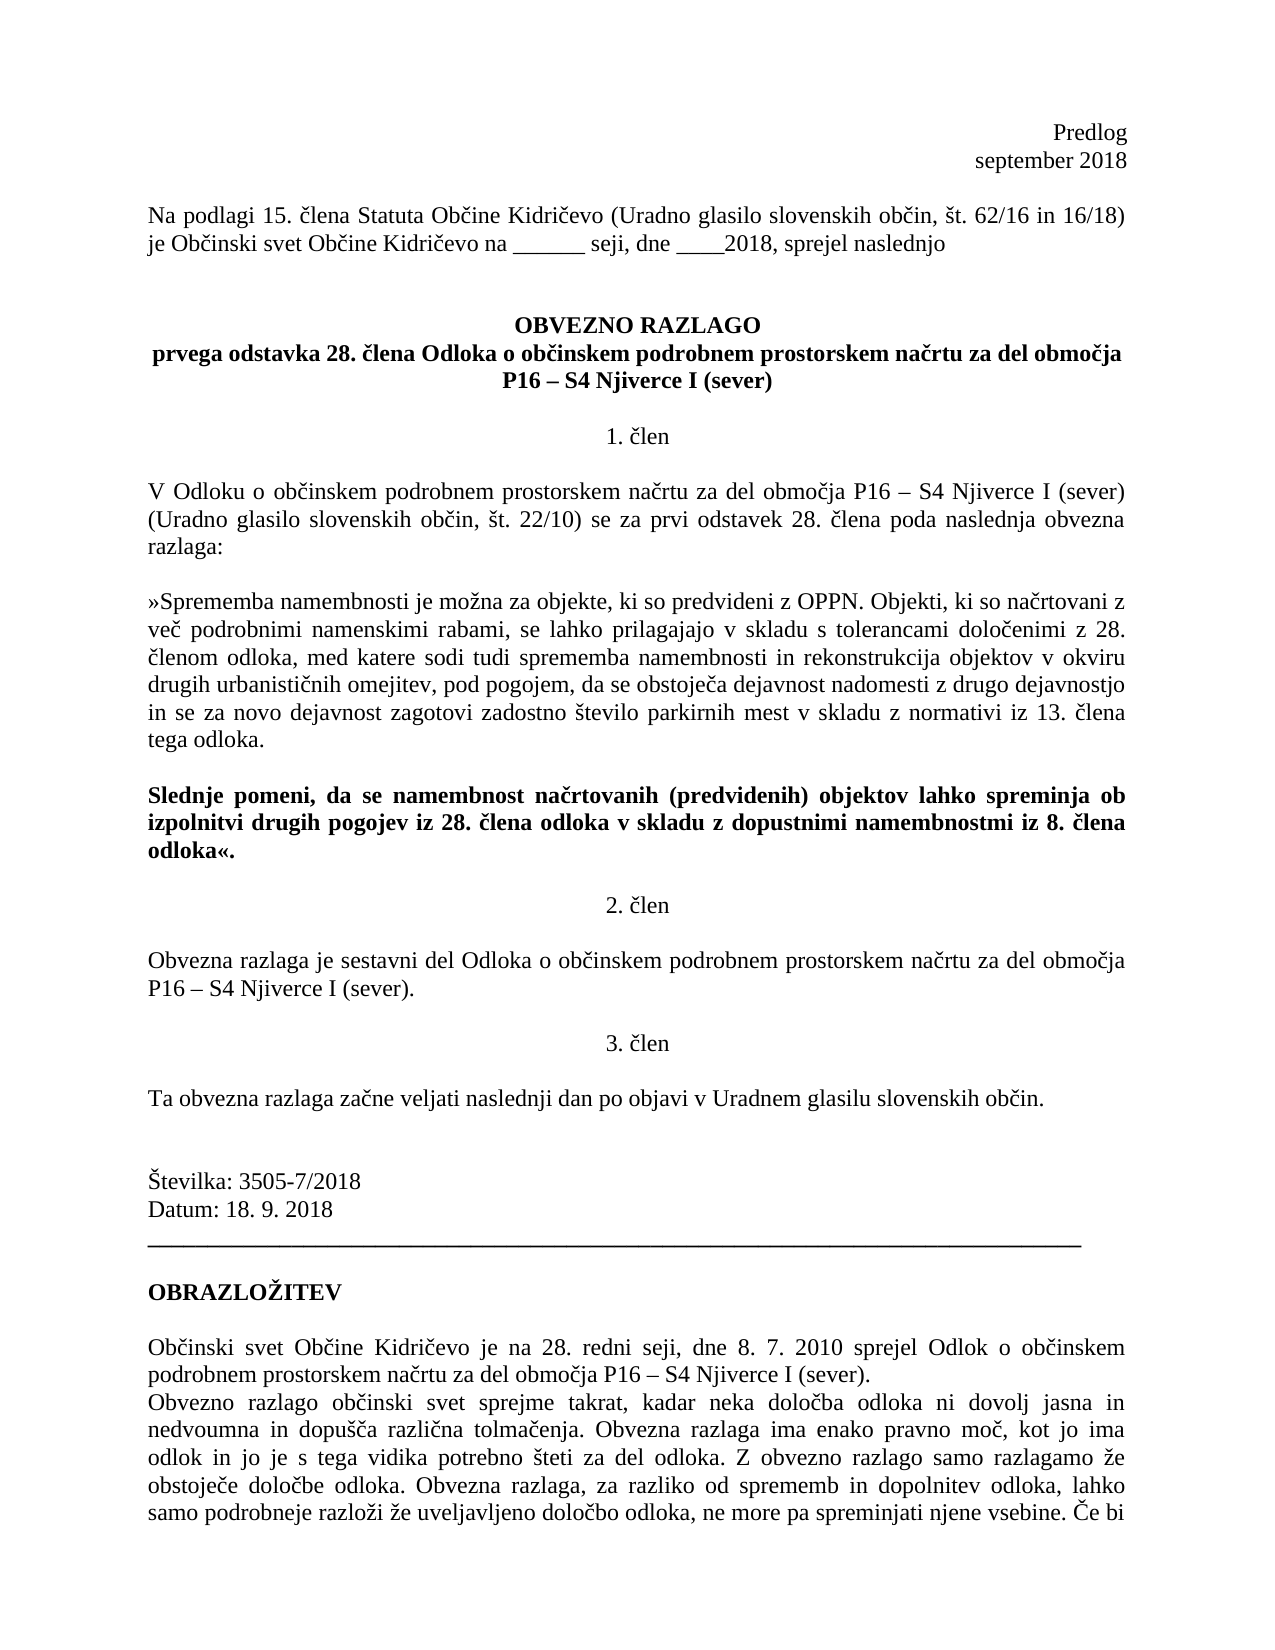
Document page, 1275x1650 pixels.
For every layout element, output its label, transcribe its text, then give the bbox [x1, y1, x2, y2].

text 1. člen [148, 422, 1127, 449]
text Na podlagi 15. člena Statuta Občine Kidričevo (Uradno glasilo slovenskih občin, št. 62/16 in 16/18) je Občinski svet Občine Kidričevo na ______ seji, dne ____2018, sprejel naslednjo [148, 201, 1127, 256]
text september 2018 [899, 146, 1127, 173]
text Slednje pomeni, da se namembnost načrtovanih (predvidenih) objektov lahko spreminja ob izpolnitvi drugih pogojev iz 28. člena odloka v skladu z dopustnimi namembnostmi iz 8. člena odloka«. [148, 781, 1127, 863]
text OBVEZNO RAZLAGO [148, 311, 1127, 339]
text 3. člen [148, 1029, 1127, 1057]
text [148, 1388, 1127, 1526]
text Obvezna razlaga je sestavni del Odloka o občinskem podrobnem prostorskem načrtu za del območja P16 – S4 Njiverce I (sever). [148, 946, 1127, 1001]
text V Odloku o občinskem podrobnem prostorskem načrtu za del območja P16 – S4 Njiverce I (sever) (Uradno glasilo slovenskih občin, št. 22/10) se za prvi odstavek 28. člena poda naslednja obvezna razlaga: [148, 477, 1127, 560]
text Datum: 18. 9. 2018 [148, 1195, 1127, 1222]
text Številka: 3505-7/2018 [148, 1167, 1127, 1195]
text prvega odstavka 28. člena Odloka o občinskem podrobnem prostorskem načrtu za del območja P16 – S4 Njiverce I (sever) [148, 339, 1127, 394]
text 2. člen [148, 891, 1127, 919]
text Občinski svet Občine Kidričevo je na 28. redni seji, dne 8. 7. 2010 sprejel Odlok o občinskem podrobnem prostorskem načrtu za del območja P16 – S4 Njiverce I (sever). [148, 1333, 1127, 1388]
text Predlog [148, 118, 1127, 146]
text ______________________________________________________________________________ [148, 1222, 1127, 1250]
text OBRAZLOŽITEV [148, 1277, 1127, 1305]
text »Sprememba namembnosti je možna za objekte, ki so predvideni z OPPN. Objekti, ki so načrtovani z več podrobnimi namenskimi rabami, se lahko prilagajajo v skladu s tolerancami določenimi z 28. členom odloka, med katere sodi tudi sprememba namembnosti in rekonstrukcija objektov v okviru drugih urbanističnih omejitev, pod pogojem, da se obstoječa dejavnost nadomesti z drugo dejavnostjo in se za novo dejavnost zagotovi zadostno število parkirnih mest v skladu z normativi iz 13. člena tega odloka. [148, 587, 1127, 753]
text Ta obvezna razlaga začne veljati naslednji dan po objavi v Uradnem glasilu slovenskih občin. [148, 1084, 1127, 1112]
